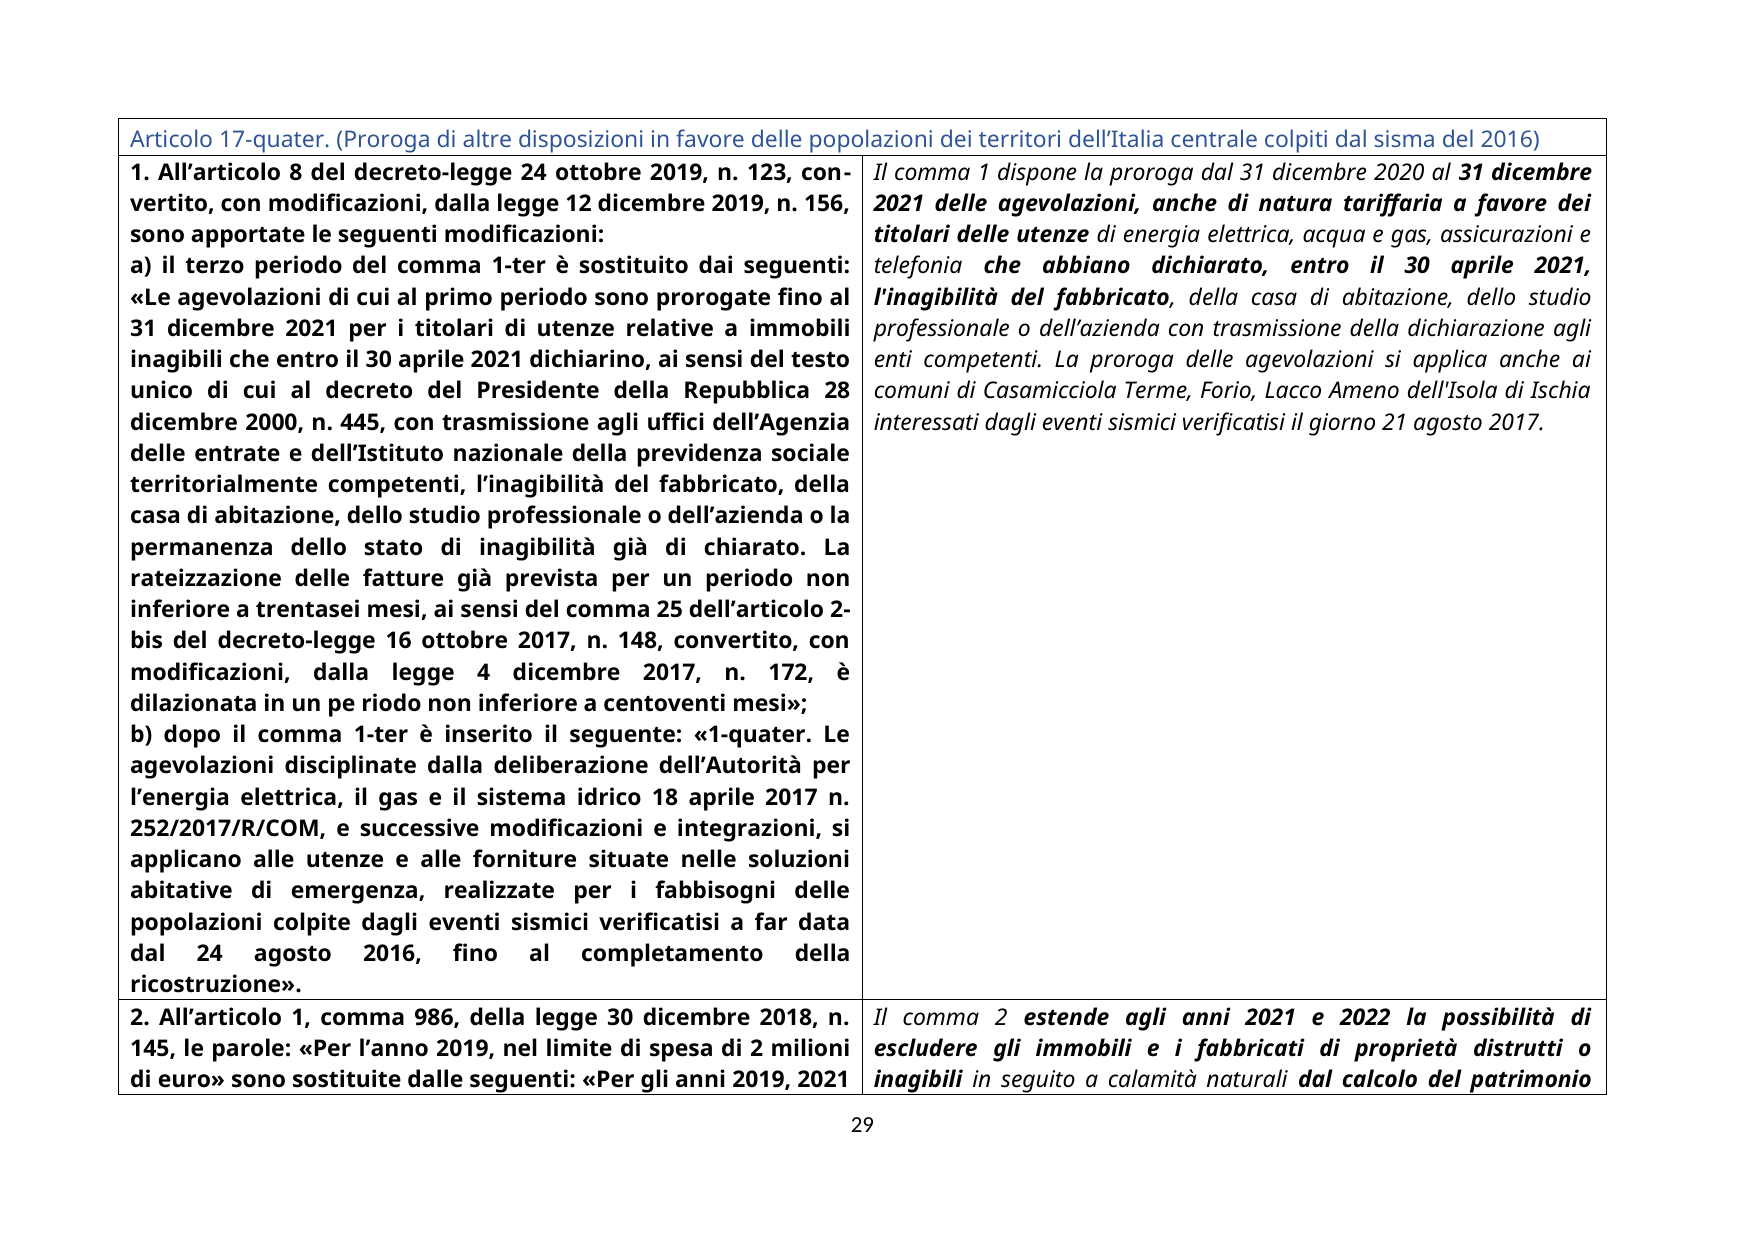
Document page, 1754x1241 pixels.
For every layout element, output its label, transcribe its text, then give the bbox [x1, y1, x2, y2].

table_cell Il comma 1 dispone la proroga dal 31 dicembre 2020 al 31 dicembre 2021 delle agevolazioni, anche di natura tariffaria a favore dei titolari delle utenze di energia elettrica, acqua e gas, assicurazioni e telefonia che abbiano dichiarato, entro il 30 aprile 2021, l'inagibilità del fabbricato, della casa di abitazione, dello studio professionale о dell’azienda con trasmissione della dichiarazione agli enti competenti. La proroga delle agevolazioni si applica anche ai comuni di Casamicciola Terme, Forio, Lacco Ameno dell'Isola di Ischia interessati dagli eventi sismici verificatisi il giorno 21 agosto 2017. [863, 156, 1606, 999]
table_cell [119, 1000, 862, 1094]
table_cell Articolo 17-quater. (Proroga di altre disposizioni in favore delle popolazioni dei territori dell’Italia centrale colpiti dal sisma del 2016) [119, 119, 1606, 154]
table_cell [863, 1000, 1606, 1094]
table_cell 1. All’articolo 8 del decreto-legge 24 ottobre 2019, n. 123, convertito, con modificazioni, dalla legge 12 dicembre 2019, n. 156, sono apportate le seguenti modificazioni: a) il terzo periodo del comma 1-ter è sostituito dai seguenti: «Le agevolazioni di cui al primo periodo sono prorogate fino al 31 dicembre 2021 per i titolari di utenze relative a immobili inagibili che entro il 30 aprile 2021 dichiarino, ai sensi del testo unico di cui al decreto del Presidente della Repubblica 28 dicembre 2000, n. 445, con trasmissione agli uffici dell’Agenzia delle entrate e dell’Istituto nazionale della previdenza sociale territorialmente competenti, l’inagibilità del fabbricato, della casa di abitazione, dello studio professionale o dell’azienda o la permanenza dello stato di inagibilità già di chiarato. La rateizzazione delle fatture già prevista per un periodo non inferiore a trentasei mesi, ai sensi del comma 25 dell’articolo 2-bis del decreto-legge 16 ottobre 2017, n. 148, convertito, con modificazioni, dalla legge 4 dicembre 2017, n. 172, è dilazionata in un pe riodo non inferiore a centoventi mesi»; b) dopo il comma 1-ter è inserito il seguente: «1-quater. Le agevolazioni disciplinate dalla deliberazione dell’Autorità per l’energia elettrica, il gas e il sistema idrico 18 aprile 2017 n. 252/2017/R/COM, e successive modificazioni e integrazioni, si applicano alle utenze e alle forniture situate nelle soluzioni abitative di emergenza, realizzate per i fabbisogni delle popolazioni colpite dagli eventi sismici verificatisi a far data dal 24 agosto 2016, fino al completamento della ricostruzione». [119, 156, 862, 999]
